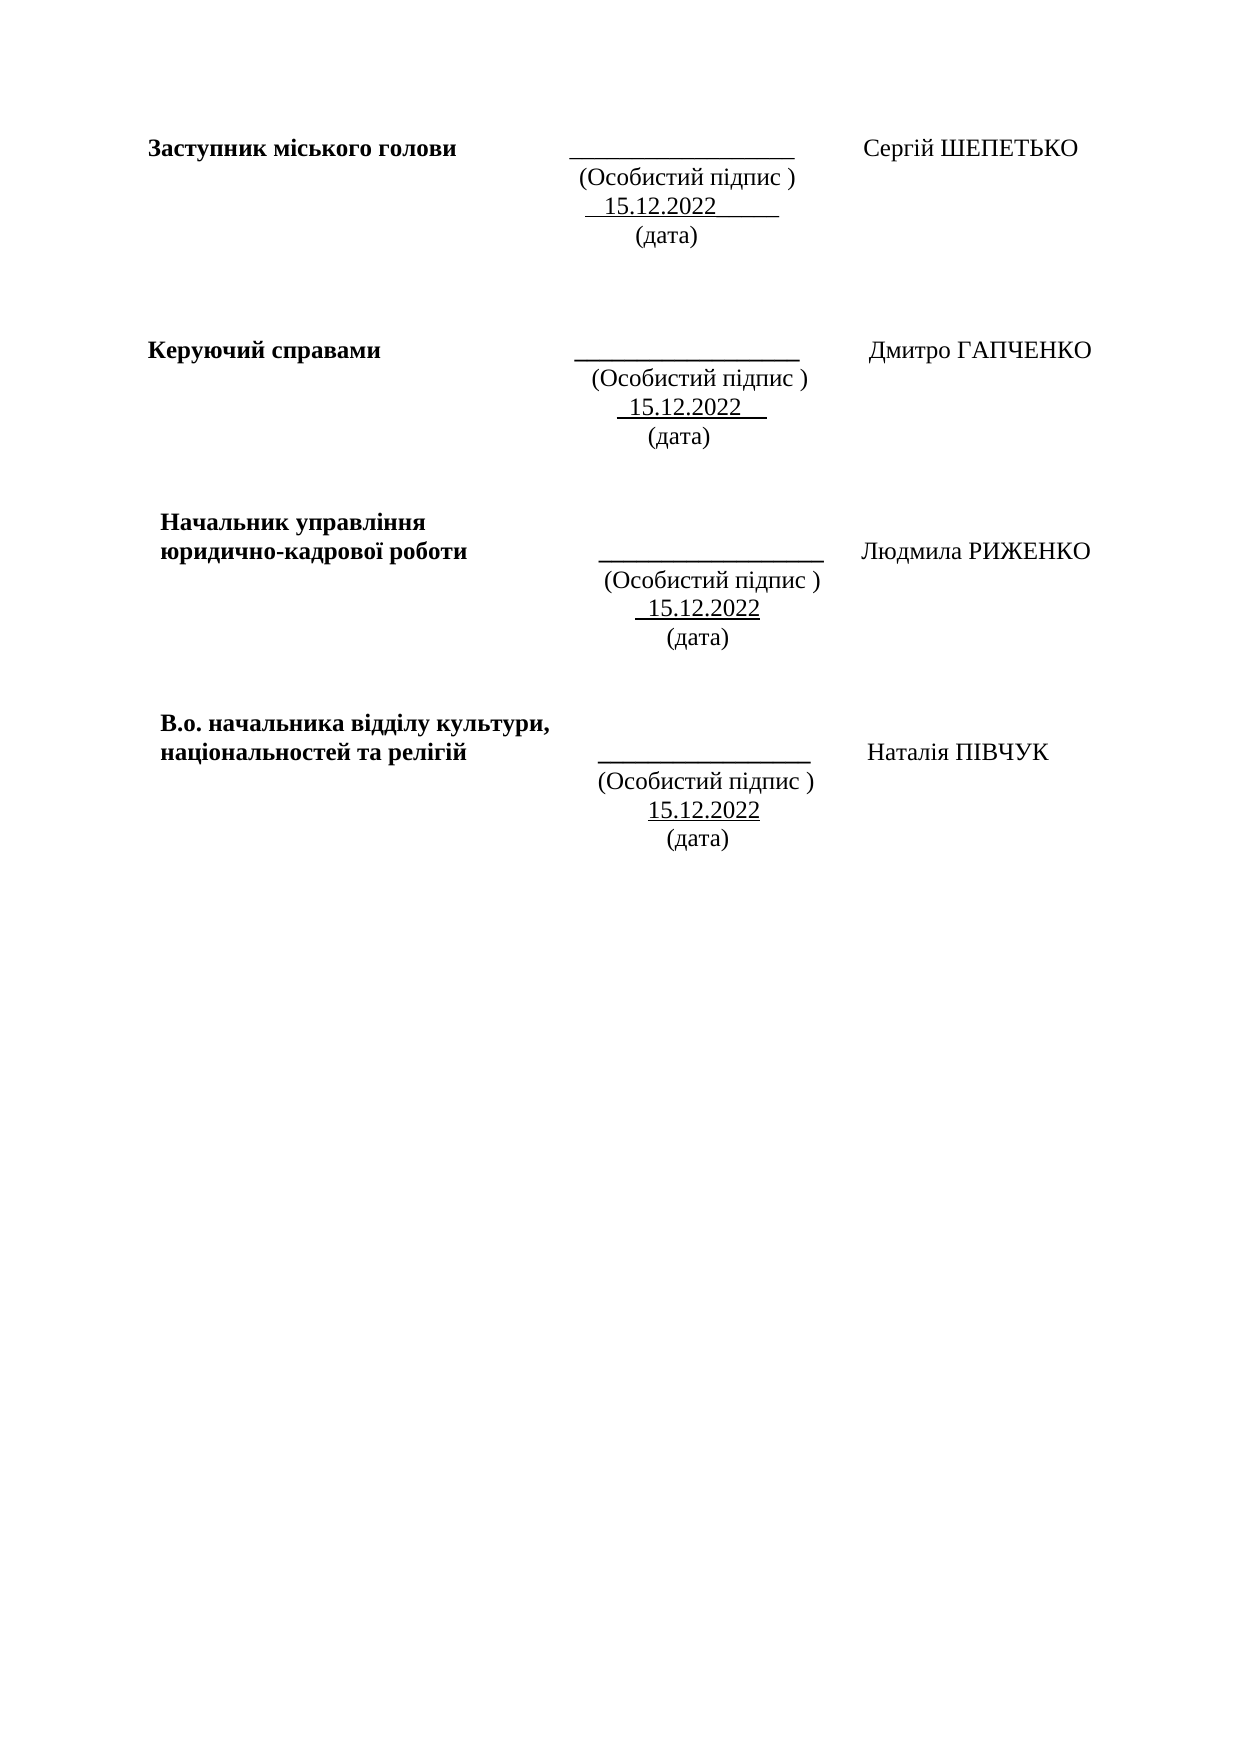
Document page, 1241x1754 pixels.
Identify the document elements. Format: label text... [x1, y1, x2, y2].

text (дата) [148, 622, 1152, 651]
text (дата) [148, 421, 1152, 450]
text В.о. начальника відділу культури, [148, 708, 1152, 737]
text Заступник міського голови __________________ Сергій ШЕПЕТЬКО [148, 133, 1152, 162]
text (Особистий підпис ) [148, 363, 1152, 392]
text 15.12.2022__ [148, 392, 1152, 421]
text 15.12.2022 [148, 593, 1152, 622]
text (Особистий підпис ) [148, 565, 1152, 593]
text (Особистий підпис ) [148, 162, 1152, 191]
text (Особистий підпис ) [148, 766, 1152, 795]
text національностей та релігій _________________ Наталія ПІВЧУК [148, 737, 1152, 766]
text (дата) [148, 220, 1152, 248]
text юридично-кадрової роботи __________________ Людмила РИЖЕНКО [148, 536, 1152, 565]
text Начальник управління [148, 507, 1152, 536]
text (дата) [148, 823, 1152, 852]
text 15.12.2022 [148, 795, 1152, 823]
text 15.12.2022_____ [148, 191, 1152, 220]
text Керуючий справами __________________ Дмитро ГАПЧЕНКО [148, 335, 1152, 363]
